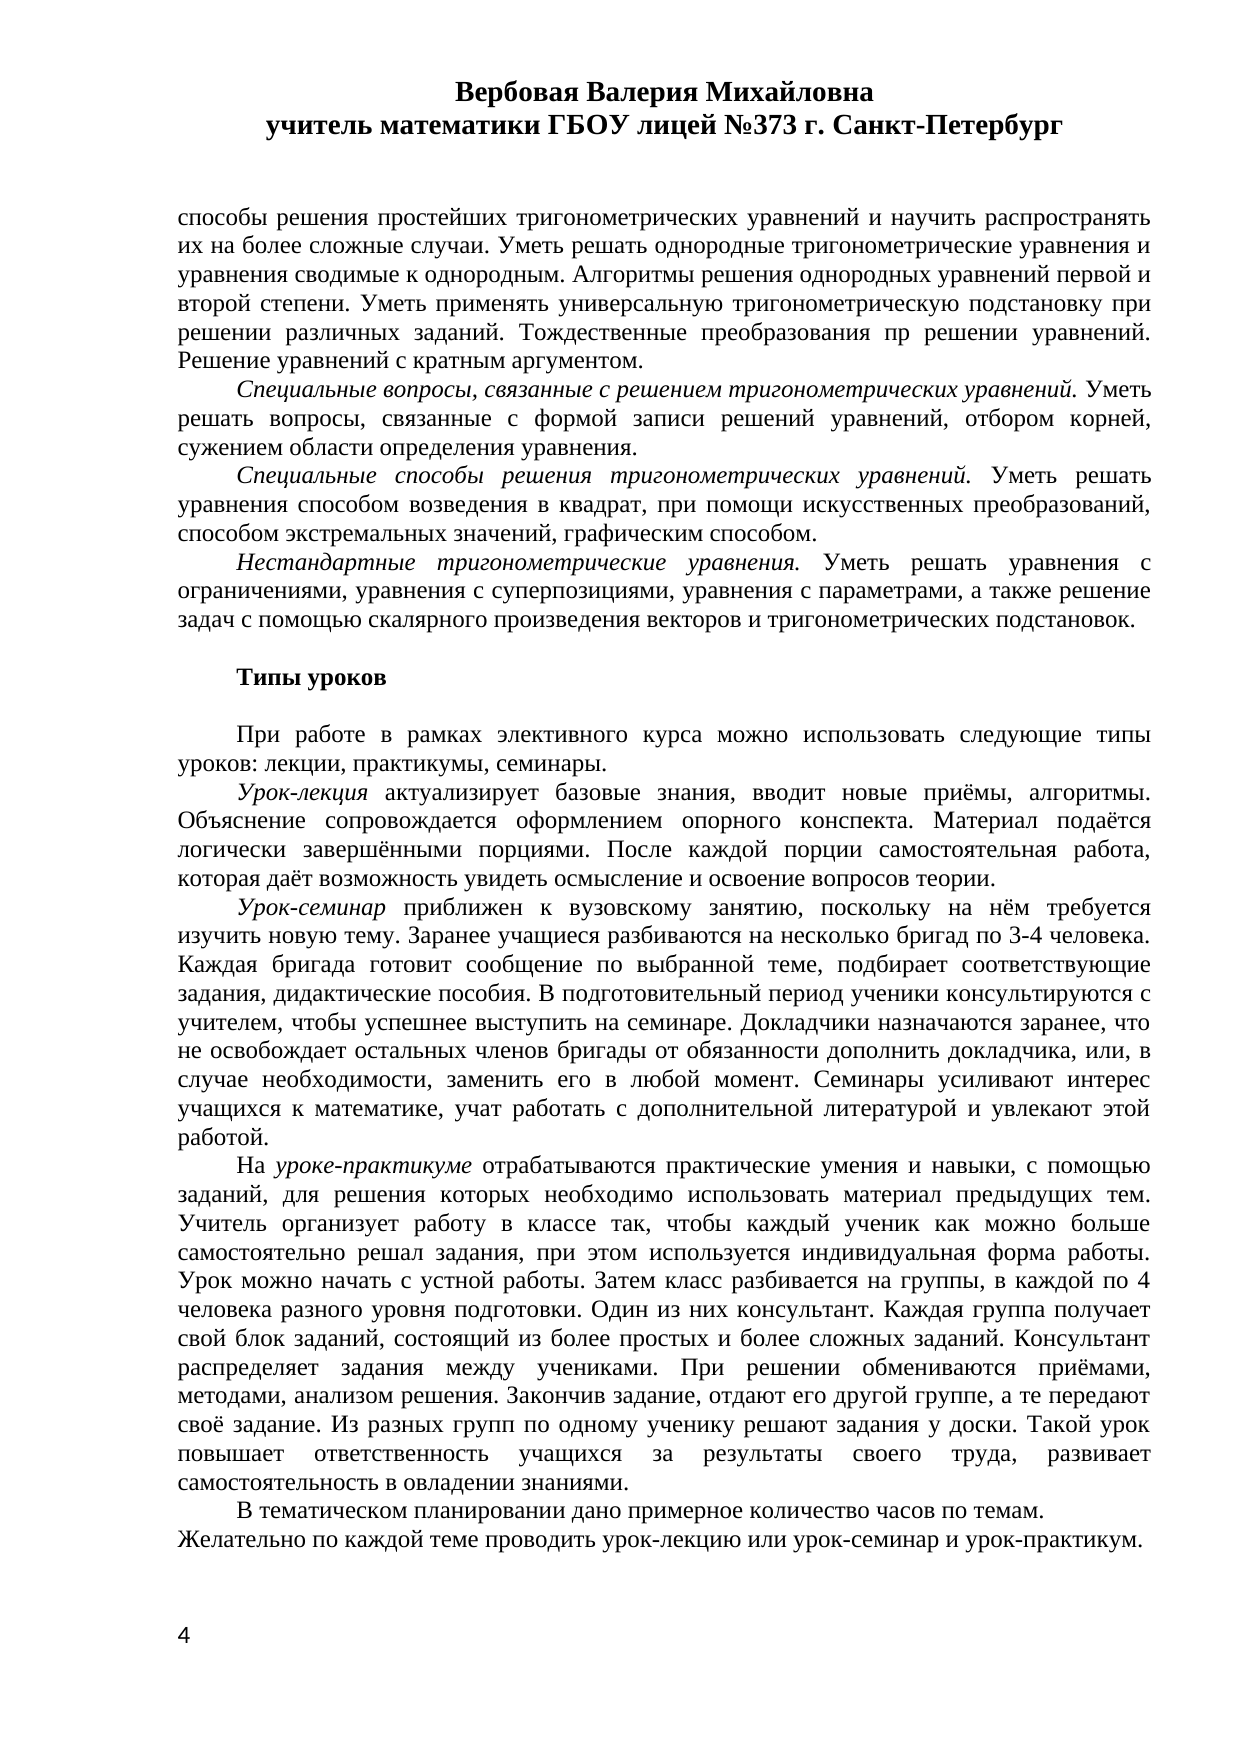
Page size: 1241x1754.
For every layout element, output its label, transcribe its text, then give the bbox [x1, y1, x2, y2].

text В тематическом планировании дано примерное количество часов по темам. Желательно по каждой теме проводить урок-лекцию или урок-семинар и урок-практикум. [177, 1496, 1152, 1553]
text Специальные вопросы, связанные с решением тригонометрических уравнений. Уметь решать вопросы, связанные с формой записи решений уравнений, отбором корней, сужением области определения уравнения. [177, 374, 1152, 461]
text Урок-лекция актуализирует базовые знания, вводит новые приёмы, алгоритмы. Объяснение сопровождается оформлением опорного конспекта. Материал подаётся логически завершёнными порциями. После каждой порции самостоятельная работа, которая даёт возможность увидеть осмысление и освоение вопросов теории. [177, 777, 1152, 892]
text При работе в рамках элективного курса можно использовать следующие типы уроков: лекции, практикумы, семинары. [177, 719, 1152, 777]
text На уроке-практикуме отрабатываются практические умения и навыки, с помощью заданий, для решения которых необходимо использовать материал предыдущих тем. Учитель организует работу в классе так, чтобы каждый ученик как можно больше самостоятельно решал задания, при этом используется индивидуальная форма работы. Урок можно начать с устной работы. Затем класс разбивается на группы, в каждой по 4 человека разного уровня подготовки. Один из них консультант. Каждая группа получает свой блок заданий, состоящий из более простых и более сложных заданий. Консультант распределяет задания между учениками. При решении обмениваются приёмами, методами, анализом решения. Закончив задание, отдают его другой группе, а те передают своё задание. Из разных групп по одному ученику решают задания у доски. Такой урок повышает ответственность учащихся за результаты своего труда, развивает самостоятельность в овладении знаниями. [177, 1151, 1152, 1496]
text Специальные способы решения тригонометрических уравнений. Уметь решать уравнения способом возведения в квадрат, при помощи искусственных преобразований, способом экстремальных значений, графическим способом. [177, 461, 1152, 547]
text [177, 202, 1152, 374]
text Нестандартные тригонометрические уравнения. Уметь решать уравнения с ограничениями, уравнения с суперпозициями, уравнения с параметрами, а также решение задач с помощью скалярного произведения векторов и тригонометрических подстановок. [177, 547, 1152, 633]
text Урок-семинар приближен к вузовскому занятию, поскольку на нём требуется изучить новую тему. Заранее учащиеся разбиваются на несколько бригад по 3-4 человека. Каждая бригада готовит сообщение по выбранной теме, подбирает соответствующие задания, дидактические пособия. В подготовительный период ученики консультируются с учителем, чтобы успешнее выступить на семинаре. Докладчики назначаются заранее, что не освобождает остальных членов бригады от обязанности дополнить докладчика, или, в случае необходимости, заменить его в любой момент. Семинары усиливают интерес учащихся к математике, учат работать с дополнительной литературой и увлекают этой работой. [177, 892, 1152, 1151]
text Типы уроков [177, 662, 1152, 691]
